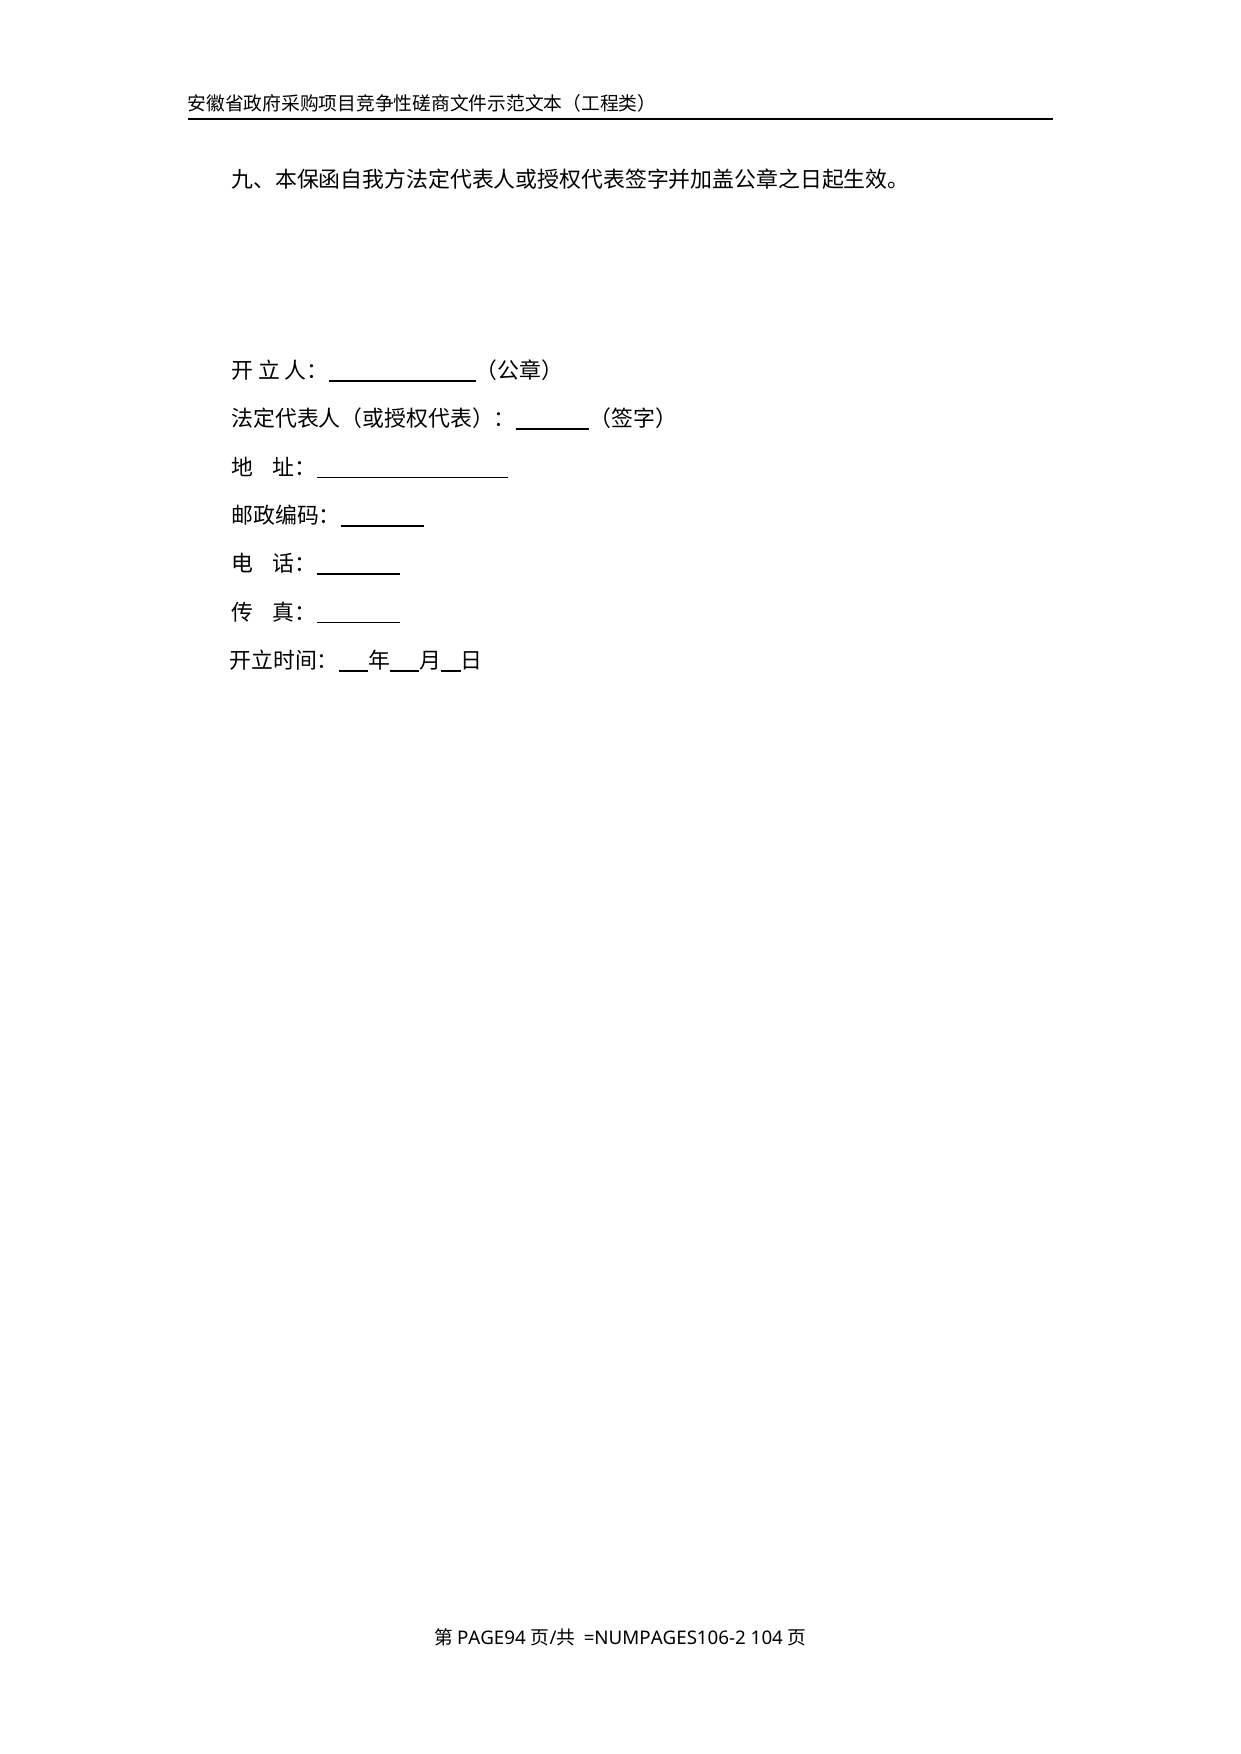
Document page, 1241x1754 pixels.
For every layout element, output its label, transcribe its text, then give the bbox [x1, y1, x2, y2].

text 电 话： [187, 546, 1053, 578]
text 开 立 人： （公章） [187, 352, 1053, 385]
text 法定代表人（或授权代表）： （签字） [187, 401, 1053, 433]
text 邮政编码： [187, 497, 1053, 530]
text 传 真： [187, 594, 1053, 627]
text 开立时间： 年 月 日 [229, 642, 1053, 675]
text 地 址： [187, 449, 1053, 482]
text 九、本保函自我方法定代表人或授权代表签字并加盖公章之日起生效。 [187, 162, 1053, 194]
